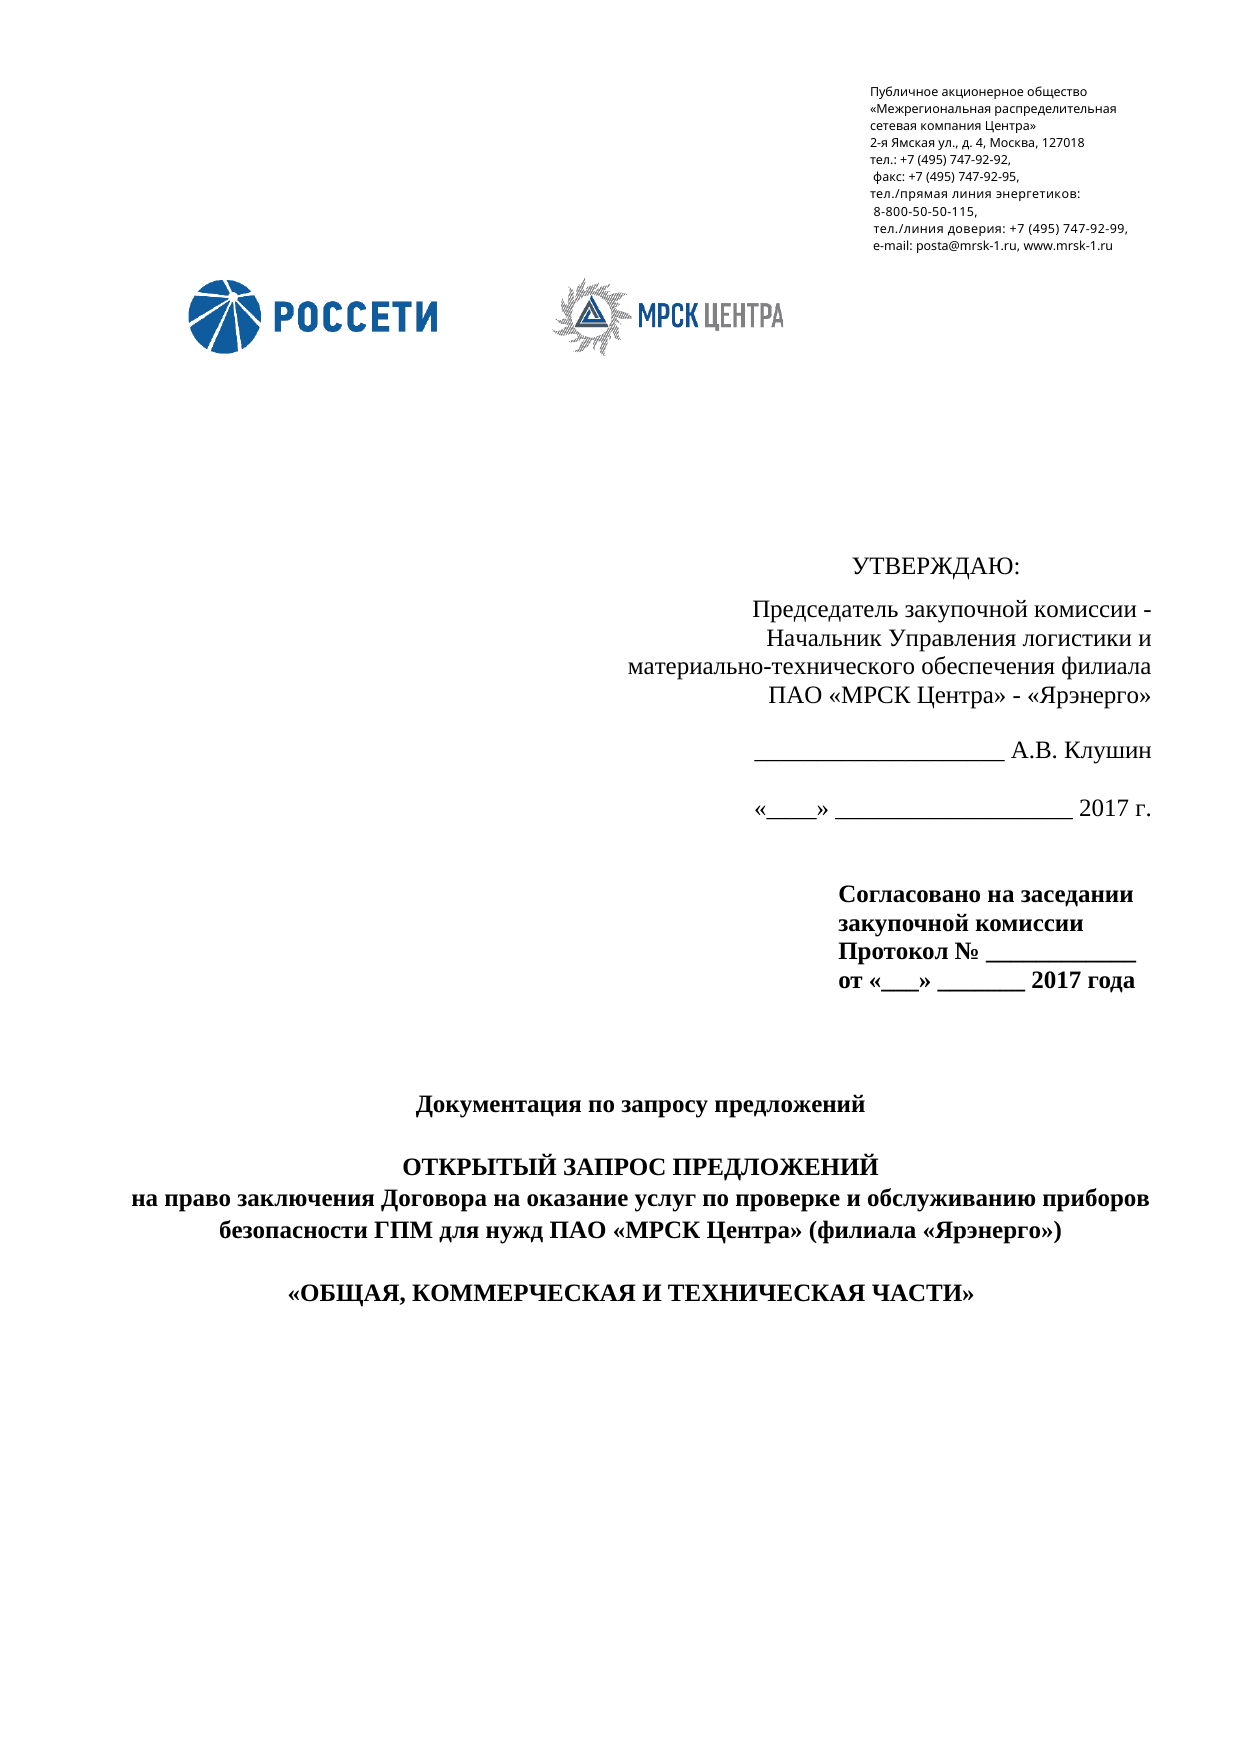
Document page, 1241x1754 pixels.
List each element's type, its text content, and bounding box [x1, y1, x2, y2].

text Согласовано на заседании [838, 879, 1152, 908]
text Председатель закупочной комиссии - [129, 594, 1152, 623]
text на право заключения Договора на оказание услуг по проверке и обслуживанию приборов безопасности ГПМ для нужд ПАО «МРСК Центра» (филиала «Ярэнерго») [129, 1183, 1152, 1244]
text закупочной комиссии [838, 908, 1152, 936]
text ПАО «МРСК Центра» - «Ярэнерго» [129, 680, 1152, 709]
text Протокол № ____________ [838, 936, 1152, 965]
picture [188, 278, 784, 356]
text Начальник Управления логистики и [129, 623, 1152, 651]
text УТВЕРЖДАЮ: [720, 551, 1152, 579]
text «____» ___________________ 2017 г. [720, 793, 1152, 821]
text «ОБЩАЯ, КОММЕРЧЕСКАЯ и техническая ЧАСТИ» [73, 1278, 1183, 1307]
text ОТКРЫТЫЙ ЗАПРОС ПРЕДЛОЖЕНИЙ [129, 1152, 1152, 1181]
text ____________________ А.В. Клушин [129, 735, 1152, 764]
text материально-технического обеспечения филиала [129, 651, 1152, 680]
text Документация по запросу предложений [129, 1089, 1152, 1117]
text от «___» _______ 2017 года [838, 965, 1152, 994]
